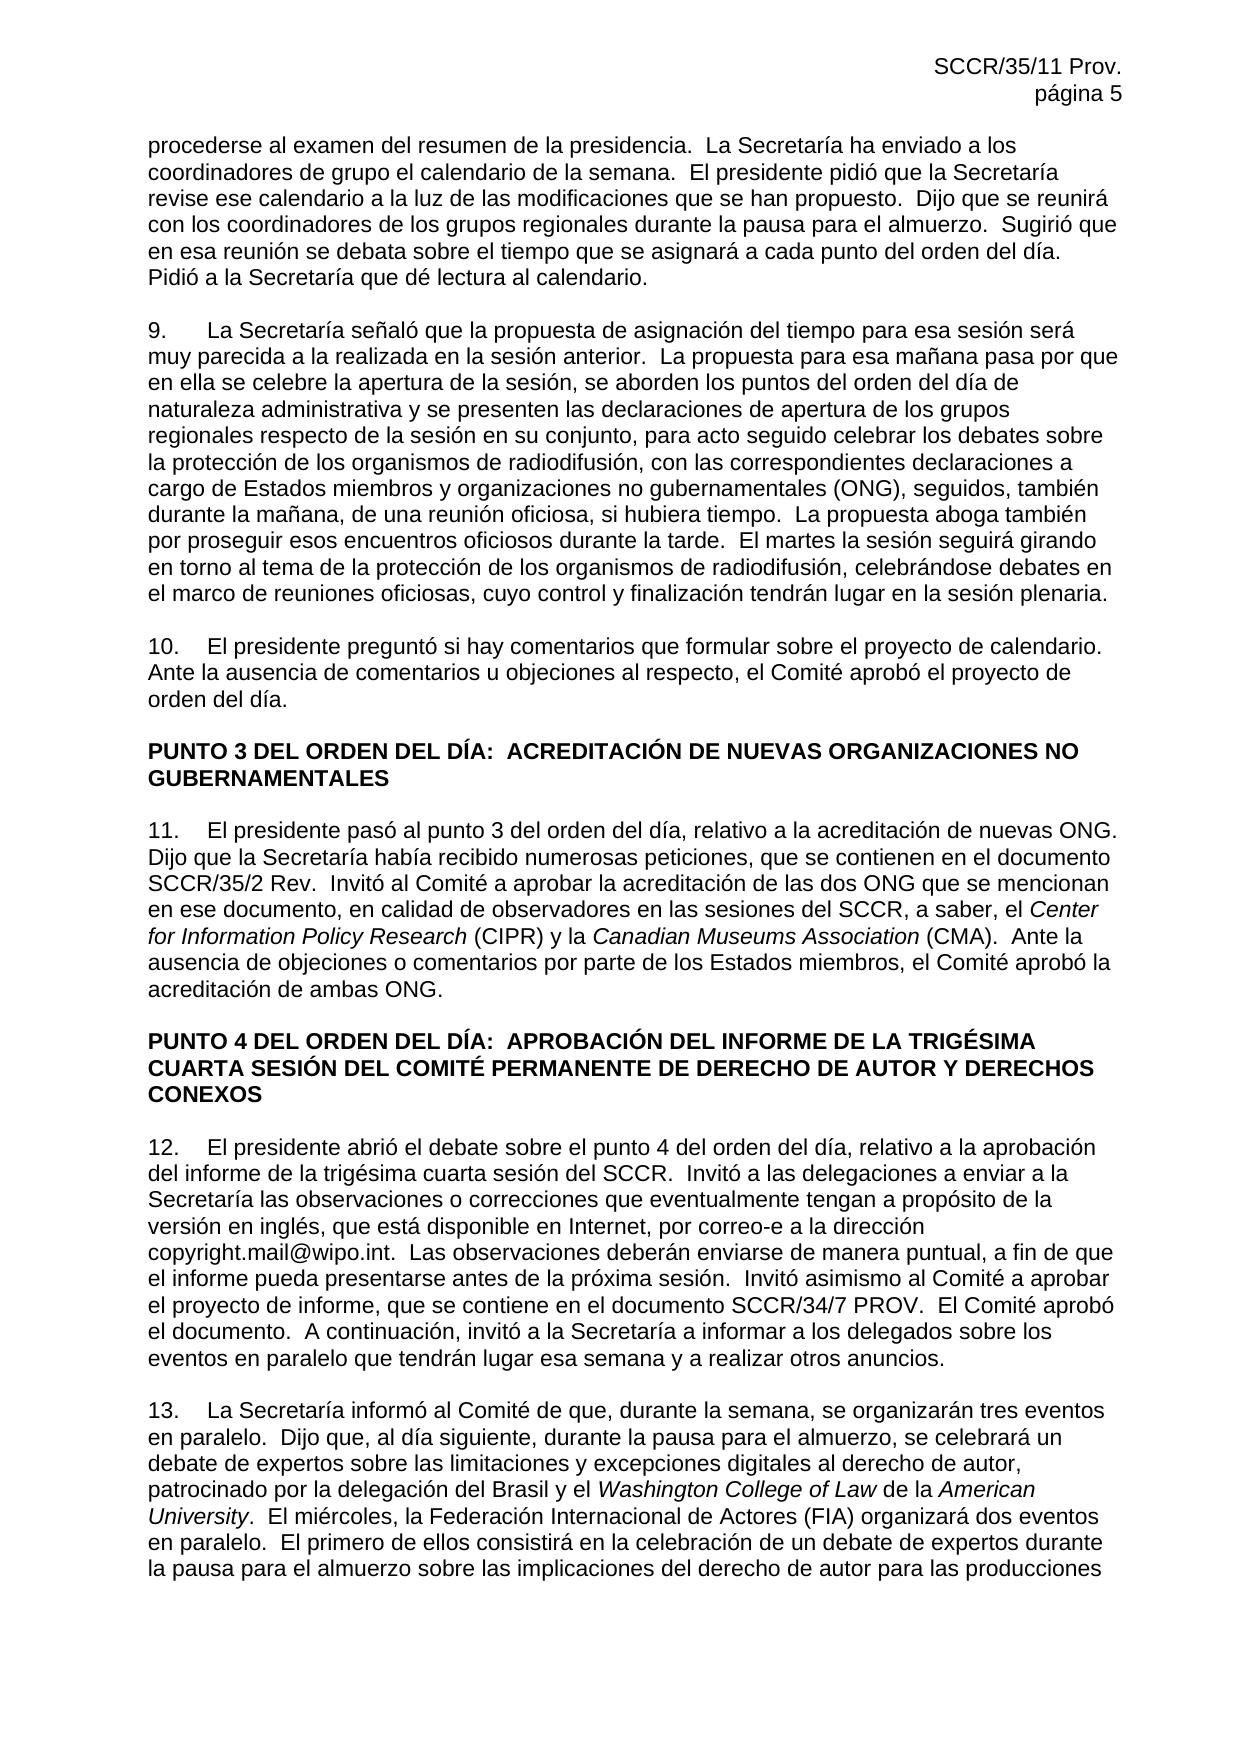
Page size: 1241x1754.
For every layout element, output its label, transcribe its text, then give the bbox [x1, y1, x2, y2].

text PUNTO 4 DEL ORDEN DEL DÍA: APROBACIÓN DEL INFORME DE LA TRIGÉSIMA CUARTA SESIÓN DEL COMITÉ PERMANENTE DE DERECHO DE AUTOR Y DERECHOS CONEXOS [148, 1028, 1122, 1107]
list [148, 132, 1122, 290]
list El presidente pasó al punto 3 del orden del día, relativo a la acreditación de nuevas ONG. Dijo que la Secretaría había recibido numerosas peticiones, que se contienen en el documento SCCR/35/2 Rev. Invitó al Comité a aprobar la acreditación de las dos ONG que se mencionan en ese documento, en calidad de observadores en las sesiones del SCCR, a saber, el Center for Information Policy Research (CIPR) y la Canadian Museums Association (CMA). Ante la ausencia de objeciones o comentarios por parte de los Estados miembros, el Comité aprobó la acreditación de ambas ONG. [148, 817, 1122, 1002]
list El presidente abrió el debate sobre el punto 4 del orden del día, relativo a la aprobación del informe de la trigésima cuarta sesión del SCCR. Invitó a las delegaciones a enviar a la Secretaría las observaciones o correcciones que eventualmente tengan a propósito de la versión en inglés, que está disponible en Internet, por correo-e a la dirección copyright.mail@wipo.int. Las observaciones deberán enviarse de manera puntual, a fin de que el informe pueda presentarse antes de la próxima sesión. Invitó asimismo al Comité a aprobar el proyecto de informe, que se contiene en el documento SCCR/34/7 PROV. El Comité aprobó el documento. A continuación, invitó a la Secretaría a informar a los delegados sobre los eventos en paralelo que tendrán lugar esa semana y a realizar otros anuncios. [148, 1134, 1122, 1371]
text PUNTO 3 DEL ORDEN DEL DÍA: ACREDITACIÓN DE NUEVAS ORGANIZACIONES NO GUBERNAMENTALES [148, 738, 1122, 791]
list La Secretaría señaló que la propuesta de asignación del tiempo para esa sesión será muy parecida a la realizada en la sesión anterior. La propuesta para esa mañana pasa por que en ella se celebre la apertura de la sesión, se aborden los puntos del orden del día de naturaleza administrativa y se presenten las declaraciones de apertura de los grupos regionales respecto de la sesión en su conjunto, para acto seguido celebrar los debates sobre la protección de los organismos de radiodifusión, con las correspondientes declaraciones a cargo de Estados miembros y organizaciones no gubernamentales (ONG), seguidos, también durante la mañana, de una reunión oficiosa, si hubiera tiempo. La propuesta aboga también por proseguir esos encuentros oficiosos durante la tarde. El martes la sesión seguirá girando en torno al tema de la protección de los organismos de radiodifusión, celebrándose debates en el marco de reuniones oficiosas, cuyo control y finalización tendrán lugar en la sesión plenaria. [148, 317, 1122, 607]
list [148, 1397, 1122, 1582]
list El presidente preguntó si hay comentarios que formular sobre el proyecto de calendario. Ante la ausencia de comentarios u objeciones al respecto, el Comité aprobó el proyecto de orden del día. [148, 633, 1122, 712]
